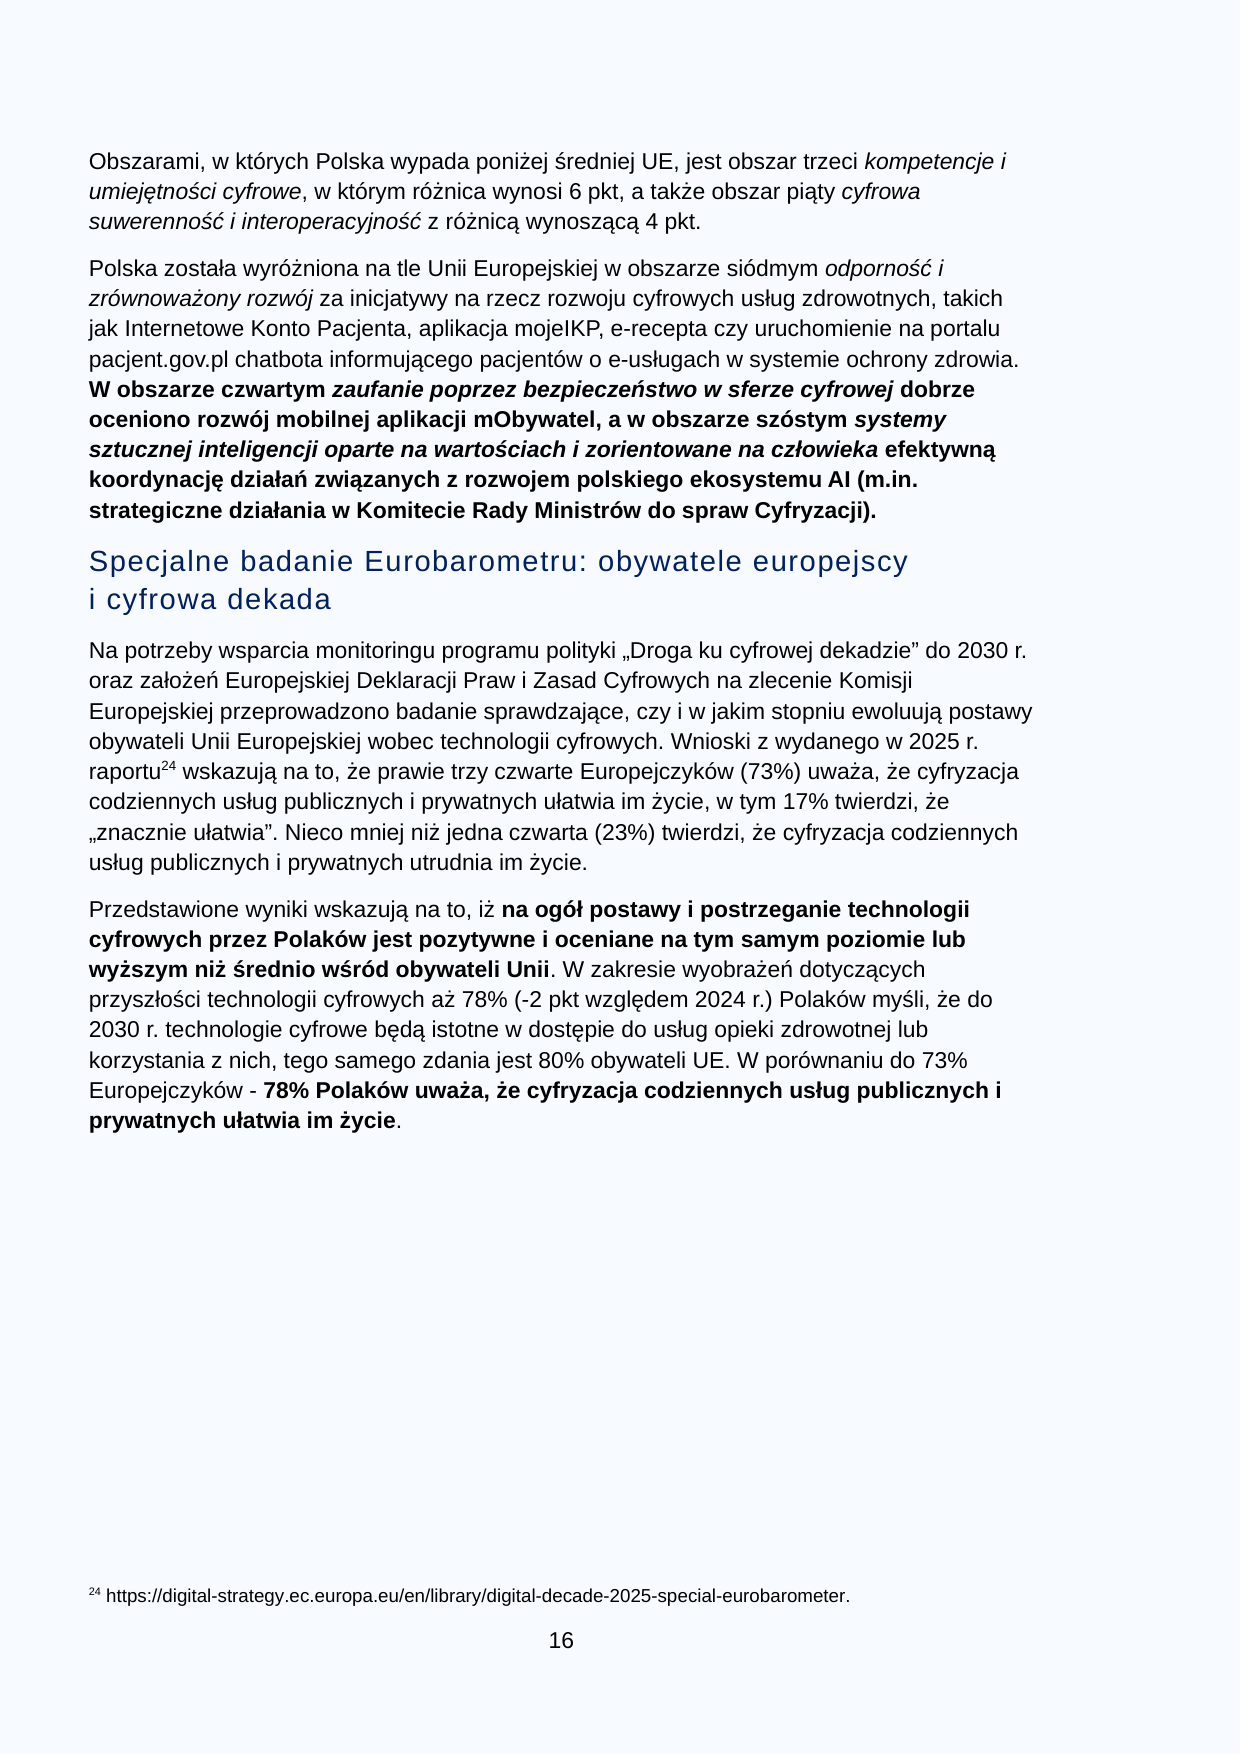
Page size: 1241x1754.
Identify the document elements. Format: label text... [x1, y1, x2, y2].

text Na potrzeby wsparcia monitoringu programu polityki „Droga ku cyfrowej dekadzie” do 2030 r. oraz założeń Europejskiej Deklaracji Praw i Zasad Cyfrowych na zlecenie Komisji Europejskiej przeprowadzono badanie sprawdzające, czy i w jakim stopniu ewoluują postawy obywateli Unii Europejskiej wobec technologii cyfrowych. Wnioski z wydanego w 2025 r. raportu wskazują na to, że prawie trzy czwarte Europejczyków (73%) uważa, że cyfryzacja codziennych usług publicznych i prywatnych ułatwia im życie, w tym 17% twierdzi, że „znacznie ułatwia”. Nieco mniej niż jedna czwarta (23%) twierdzi, że cyfryzacja codziennych usług publicznych i prywatnych utrudnia im życie. [89, 637, 1033, 875]
subtitle Specjalne badanie Eurobarometru: obywatele europejscy i cyfrowa dekada [89, 543, 1033, 616]
text Przedstawione wyniki wskazują na to, iż na ogół postawy i postrzeganie technologii cyfrowych przez Polaków jest pozytywne i oceniane na tym samym poziomie lub wyższym niż średnio wśród obywateli Unii. W zakresie wyobrażeń dotyczących przyszłości technologii cyfrowych aż 78% (-2 pkt względem 2024 r.) Polaków myśli, że do 2030 r. technologie cyfrowe będą istotne w dostępie do usług opieki zdrowotnej lub korzystania z nich, tego samego zdania jest 80% obywateli UE. W porównaniu do 73% Europejczyków - 78% Polaków uważa, że cyfryzacja codziennych usług publicznych i prywatnych ułatwia im życie. [89, 896, 1033, 1133]
text Polska została wyróżniona na tle Unii Europejskiej w obszarze siódmym odporność i zrównoważony rozwój za inicjatywy na rzecz rozwoju cyfrowych usług zdrowotnych, takich jak Internetowe Konto Pacjenta, aplikacja mojeIKP, e-recepta czy uruchomienie na portalu pacjent.gov.pl chatbota informującego pacjentów o e-usługach w systemie ochrony zdrowia. W obszarze czwartym zaufanie poprzez bezpieczeństwo w sferze cyfrowej dobrze oceniono rozwój mobilnej aplikacji mObywatel, a w obszarze szóstym systemy sztucznej inteligencji oparte na wartościach i zorientowane na człowieka efektywną koordynację działań związanych z rozwojem polskiego ekosystemu AI (m.in. strategiczne działania w Komitecie Rady Ministrów do spraw Cyfryzacji). [89, 255, 1033, 523]
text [89, 148, 1033, 234]
